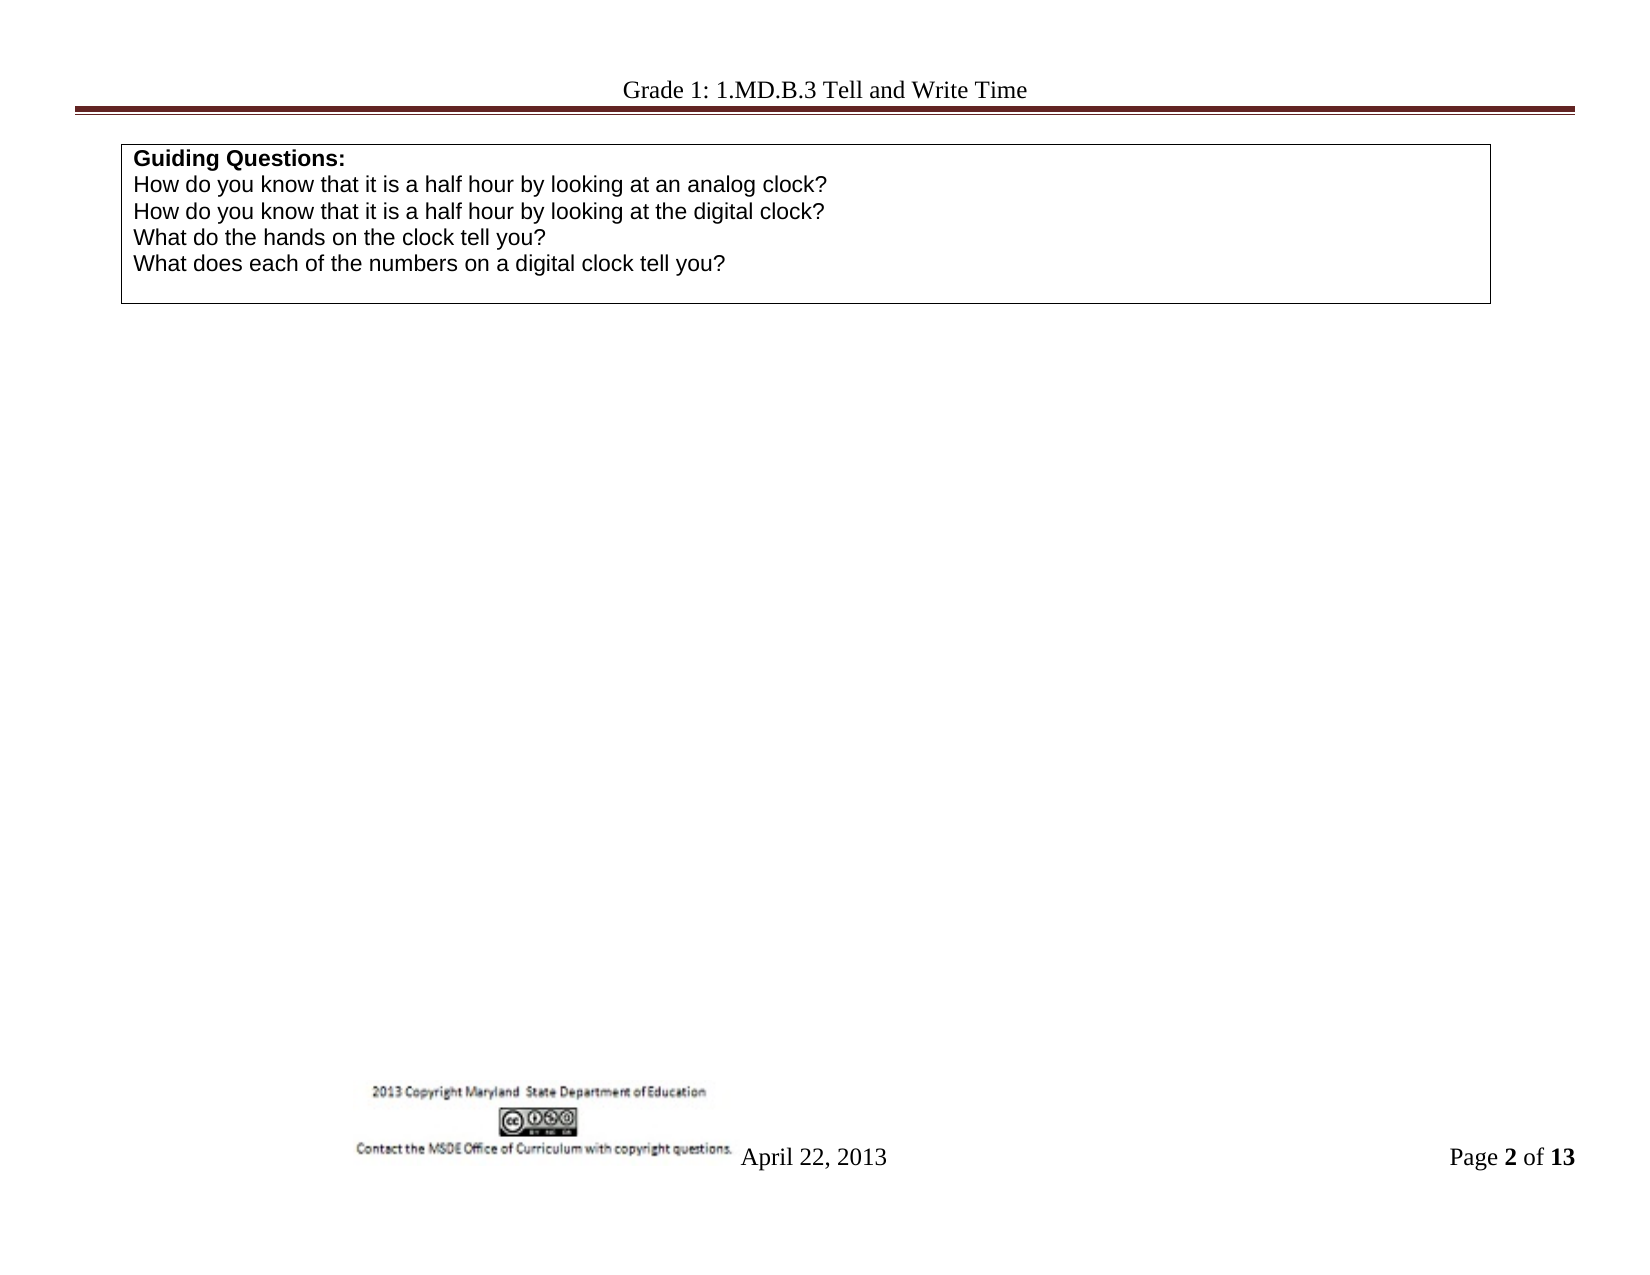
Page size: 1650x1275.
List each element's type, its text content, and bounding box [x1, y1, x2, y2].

picture [352, 1080, 741, 1166]
table_cell Guiding Questions: How do you know that it is a half hour by looking at an analog clock? How do you know that it is a half hour by looking at the digital clock? What do the hands on the clock tell you? What does each of the numbers on a digital clock tell you? [122, 145, 1490, 303]
